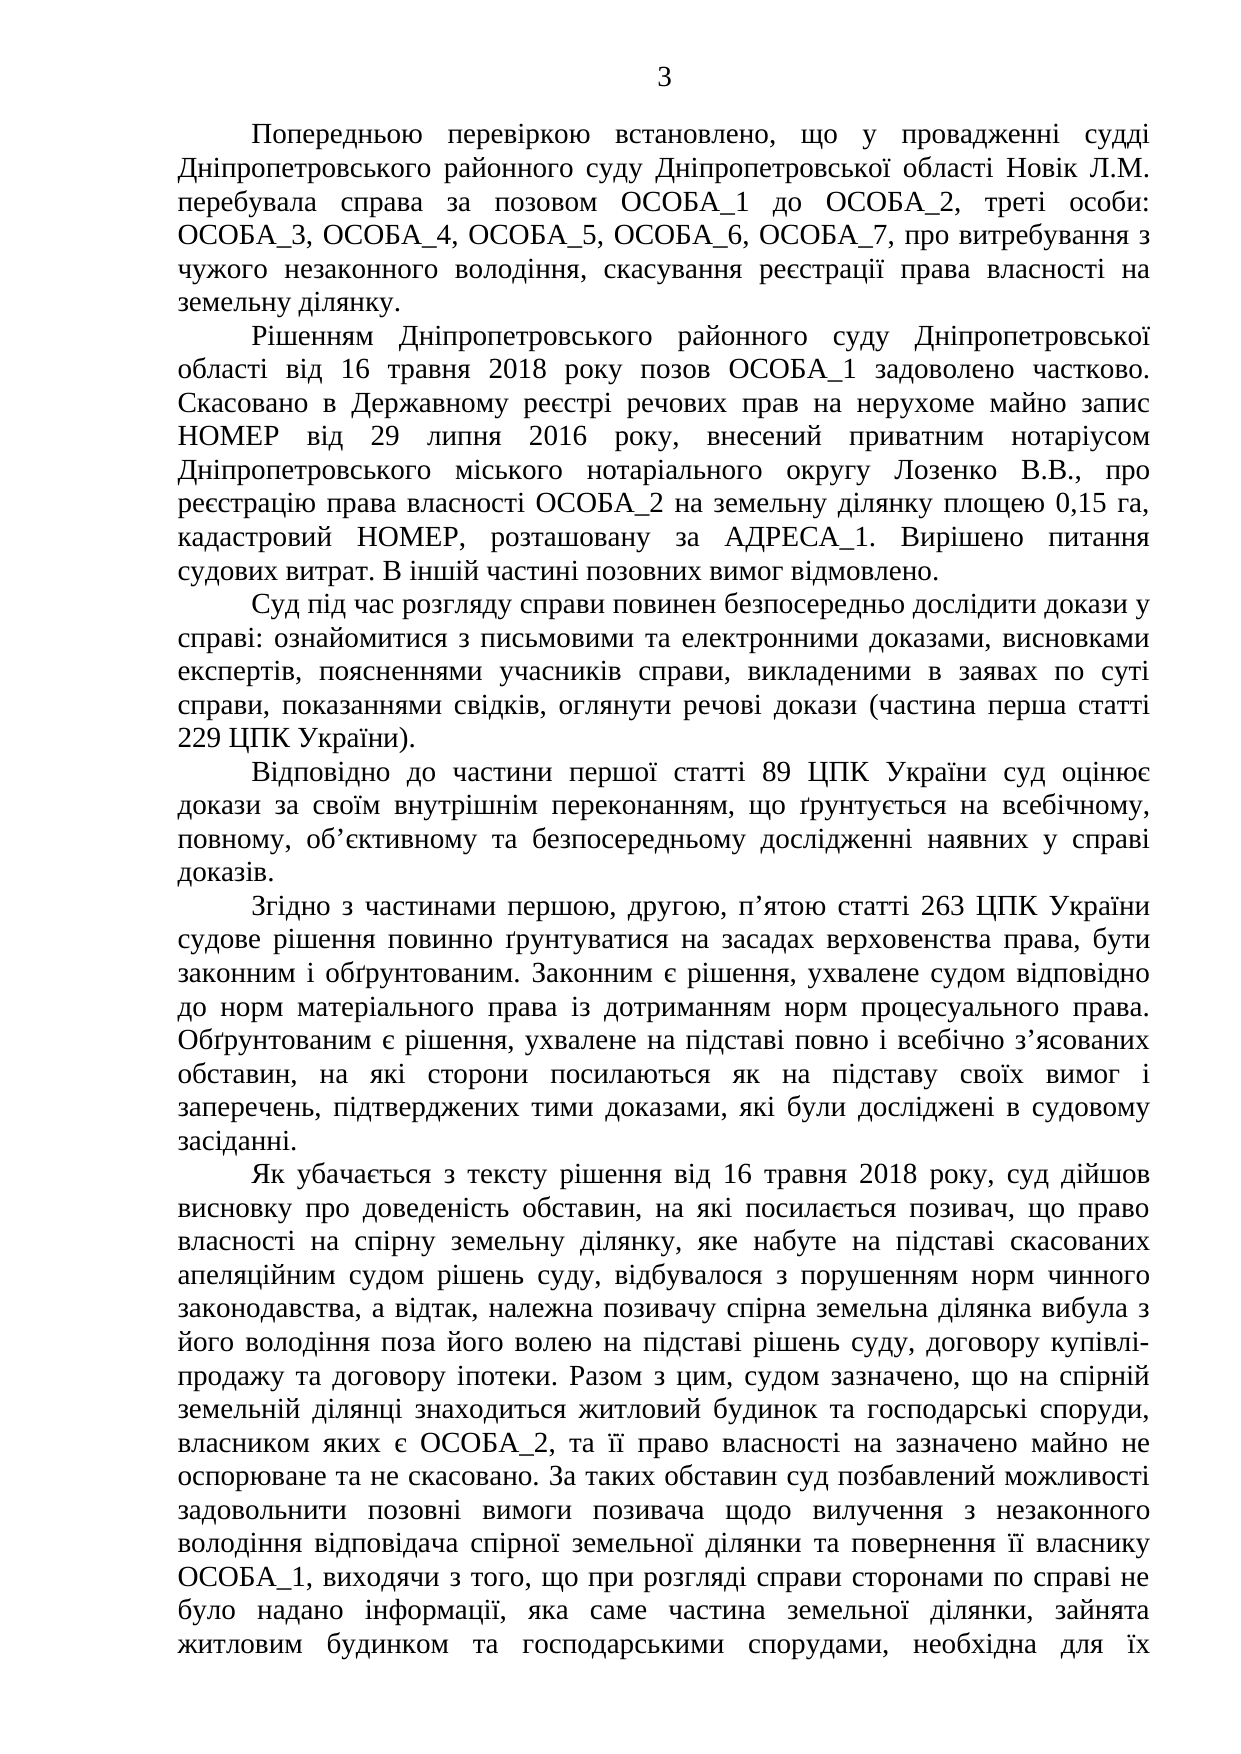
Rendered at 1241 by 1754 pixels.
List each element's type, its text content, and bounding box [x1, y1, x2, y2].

text Суд під час розгляду справи повинен безпосередньо дослідити докази у справі: ознайомитися з письмовими та електронними доказами, висновками експертів, поясненнями учасників справи, викладеними в заявах по суті справи, показаннями свідків, оглянути речові докази (частина перша статті 229 ЦПК України). [177, 586, 1151, 754]
text Рішенням Дніпропетровського районного суду Дніпропетровської області від 16 травня 2018 року позов ОСОБА_1 задоволено частково. Скасовано в Державному реєстрі речових прав на нерухоме майно запис НОМЕР від 29 липня 2016 року, внесений приватним нотаріусом Дніпропетровського міського нотаріального округу Лозенко В.В., про реєстрацію права власності ОСОБА_2 на земельну ділянку площею 0,15 га, кадастровий НОМЕР, розташовану за АДРЕСА_1. Вирішено питання судових витрат. В іншій частині позовних вимог відмовлено. [177, 318, 1151, 586]
text Згідно з частинами першою, другою, п’ятою статті 263 ЦПК України судове рішення повинно ґрунтуватися на засадах верховенства права, бути законним і обґрунтованим. Законним є рішення, ухвалене судом відповідно до норм матеріального права із дотриманням норм процесуального права. Обґрунтованим є рішення, ухвалене на підставі повно і всебічно з’ясованих обставин, на які сторони посилаються як на підставу своїх вимог і заперечень, підтверджених тими доказами, які були досліджені в судовому засіданні. [177, 888, 1151, 1156]
text Відповідно до частини першої статті 89 ЦПК України суд оцінює докази за своїм внутрішнім переконанням, що ґрунтується на всебічному, повному, об’єктивному та безпосередньому дослідженні наявних у справі доказів. [177, 754, 1151, 888]
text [177, 1156, 1151, 1659]
text Попередньою перевіркою встановлено, що у провадженні судді Дніпропетровського районного суду Дніпропетровської області Новік Л.М. перебувала справа за позовом ОСОБА_1 до ОСОБА_2, треті особи: ОСОБА_3, ОСОБА_4, ОСОБА_5, ОСОБА_6, ОСОБА_7, про витребування з чужого незаконного володіння, скасування реєстрації права власності на земельну ділянку. [177, 117, 1151, 318]
